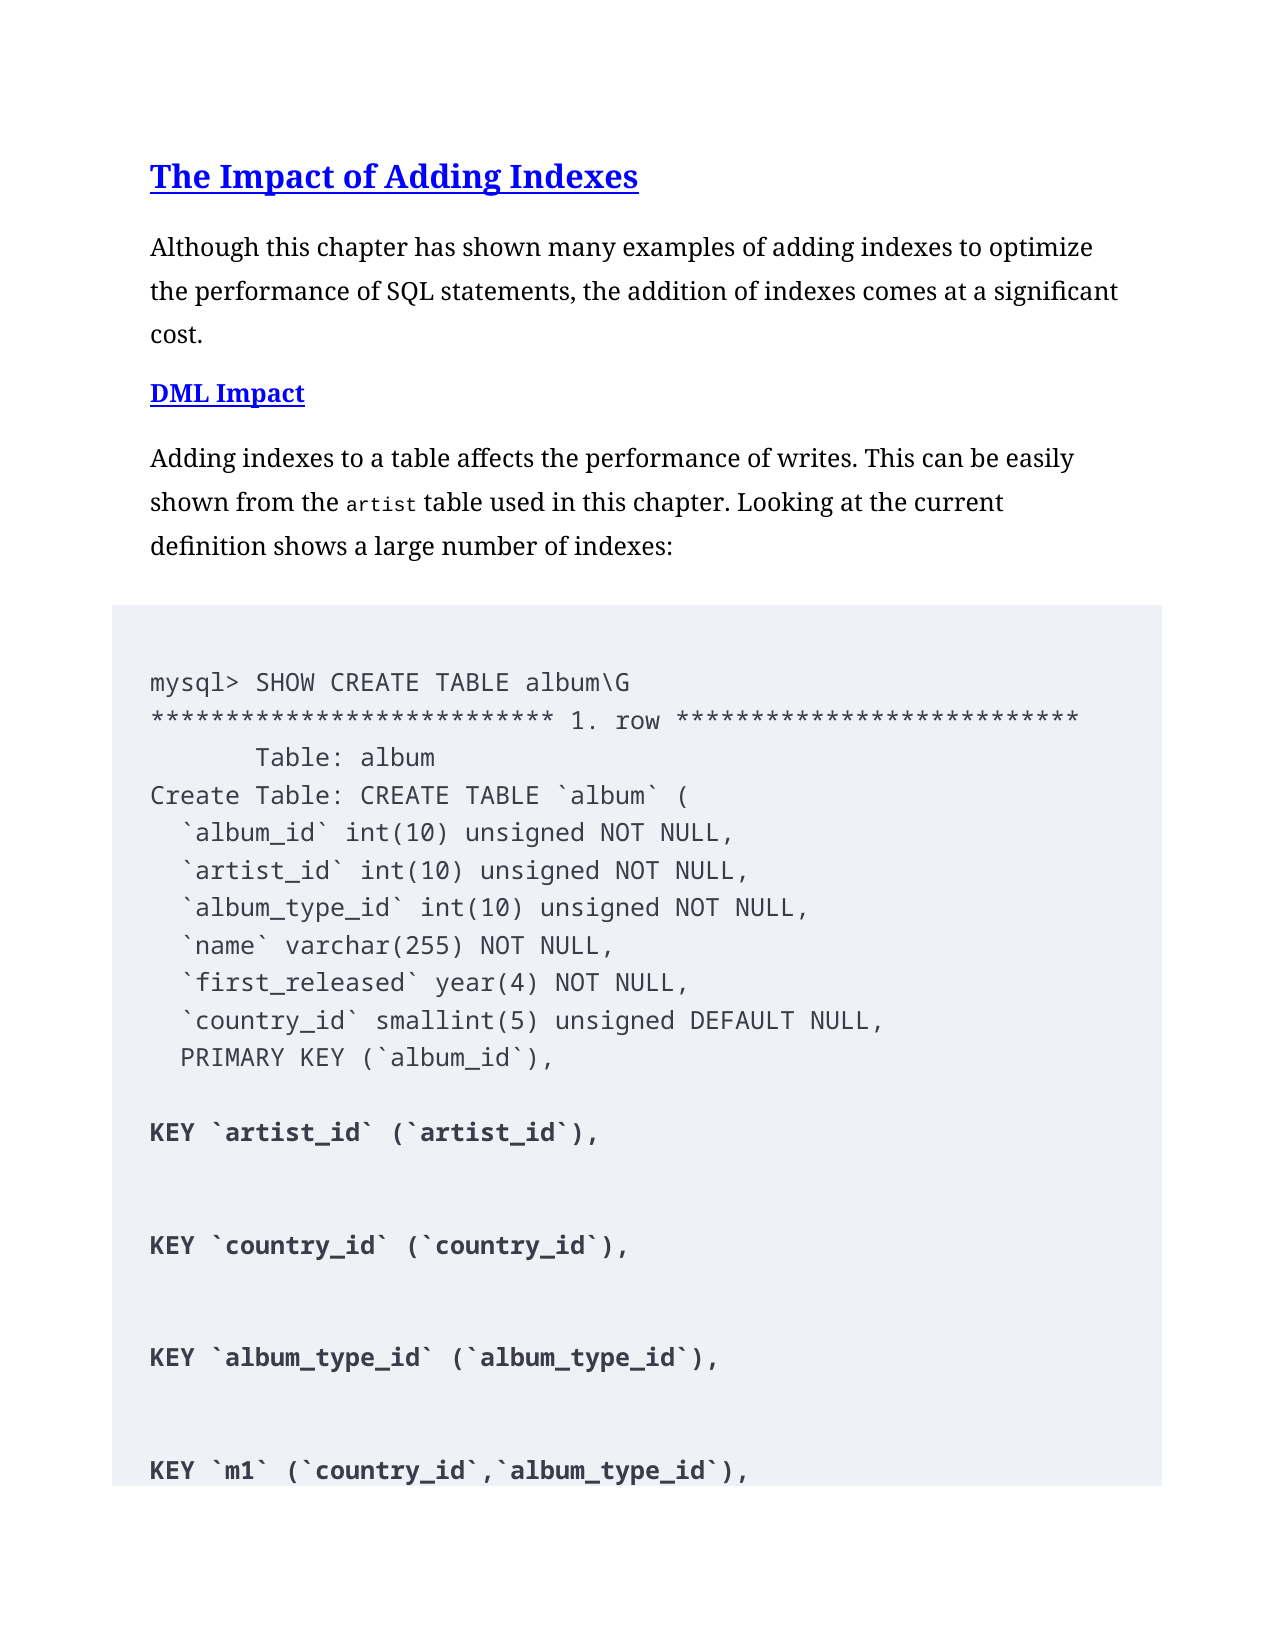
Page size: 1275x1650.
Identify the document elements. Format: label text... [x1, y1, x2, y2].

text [112, 605, 1162, 1486]
text Adding indexes to a table affects the performance of writes. This can be easily shown from the artist table used in this chapter. Looking at the current definition shows a large number of indexes: [150, 431, 1125, 562]
subtitle The Impact of Adding Indexes [150, 150, 1125, 198]
subtitle DML Impact [150, 372, 1125, 410]
text Although this chapter has shown many examples of adding indexes to optimize the performance of SQL statements, the addition of indexes comes at a significant cost. [150, 220, 1125, 351]
